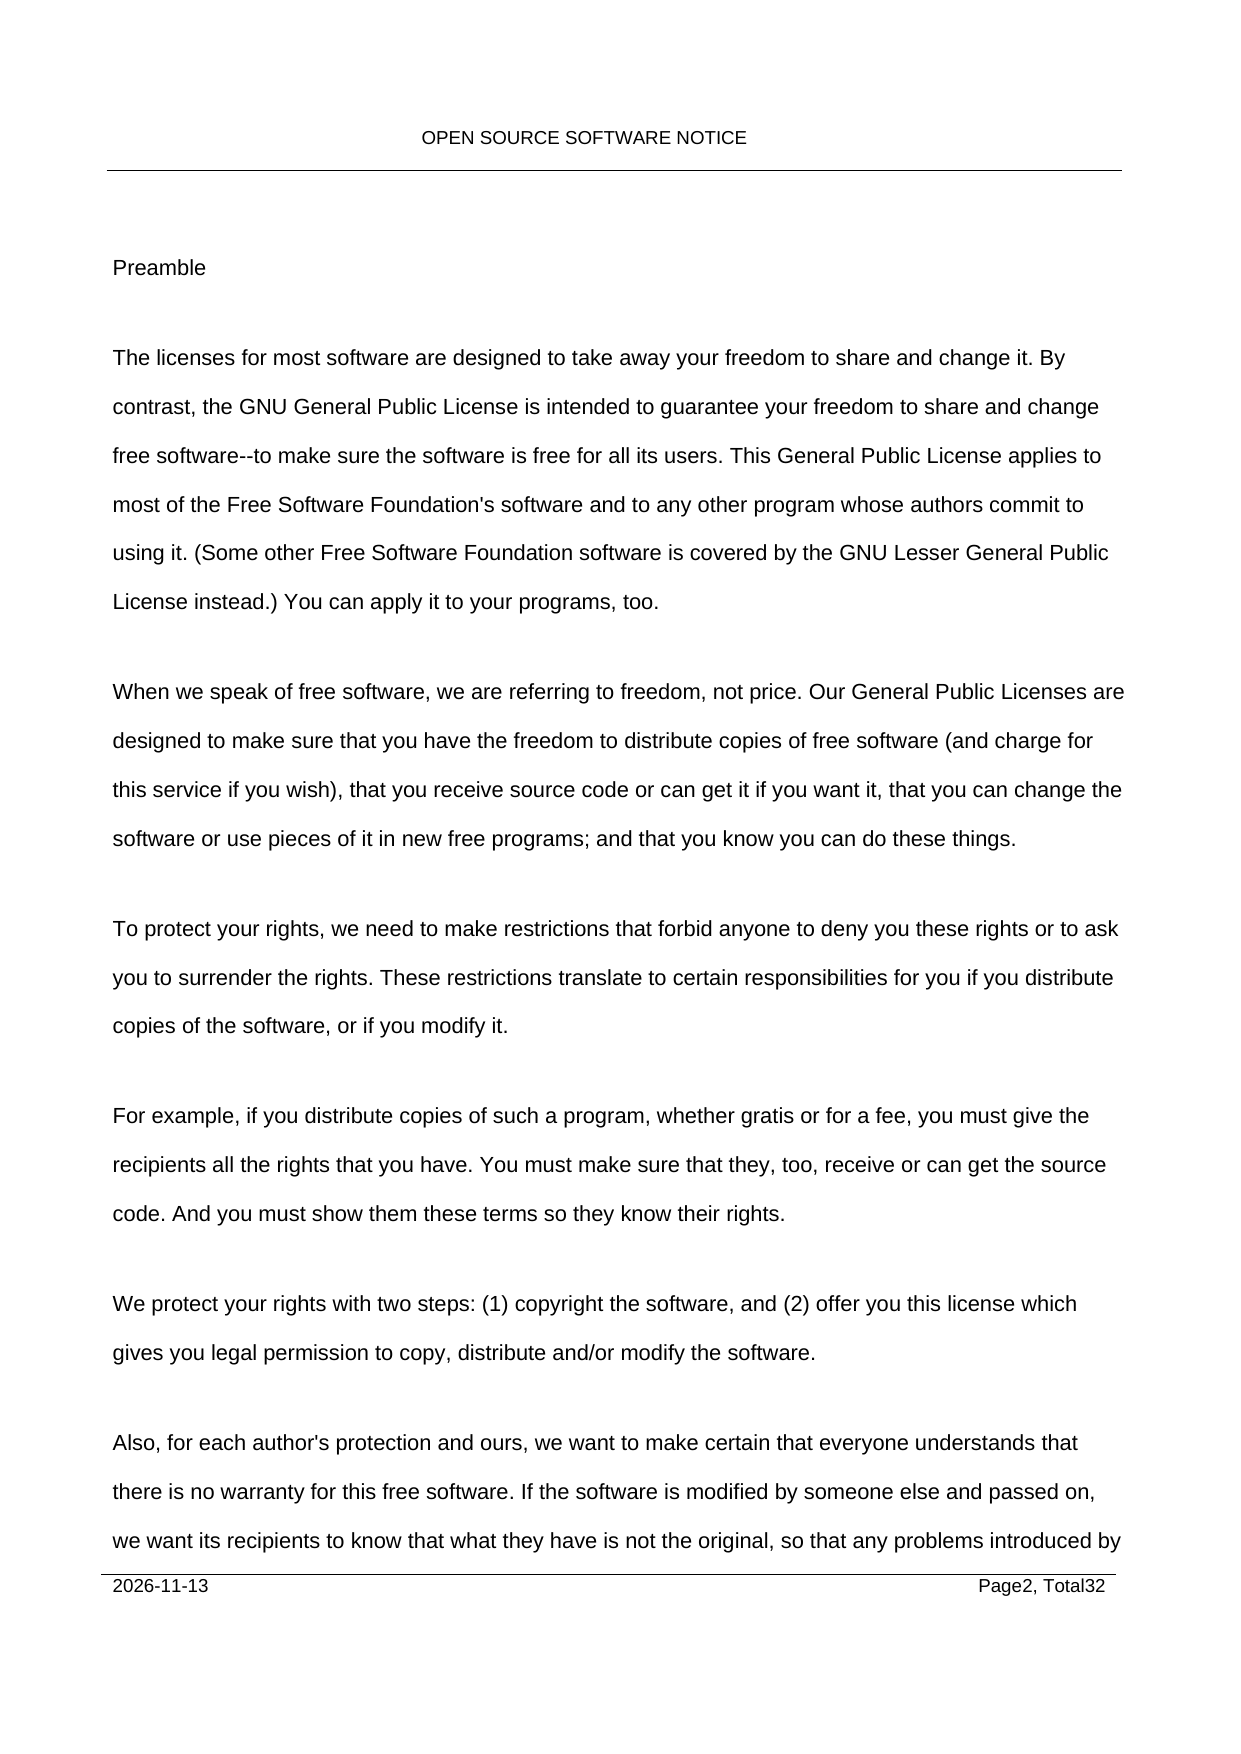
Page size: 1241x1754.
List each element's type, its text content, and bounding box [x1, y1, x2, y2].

text The licenses for most software are designed to take away your freedom to share and change it. By contrast, the GNU General Public License is intended to guarantee your freedom to share and change free software--to make sure the software is free for all its users. This General Public License applies to most of the Free Software Foundation's software and to any other program whose authors commit to using it. (Some other Free Software Foundation software is covered by the GNU Lesser General Public License instead.) You can apply it to your programs, too. [112, 342, 1128, 618]
text To protect your rights, we need to make restrictions that forbid anyone to deny you these rights or to ask you to surrender the rights. These restrictions translate to certain responsibilities for you if you distribute copies of the software, or if you modify it. [112, 912, 1128, 1042]
text We protect your rights with two steps: (1) copyright the software, and (2) offer you this license which gives you legal permission to copy, distribute and/or modify the software. [112, 1287, 1128, 1369]
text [112, 1426, 1128, 1556]
text When we speak of free software, we are referring to freedom, not price. Our General Public Licenses are designed to make sure that you have the freedom to distribute copies of free software (and charge for this service if you wish), that you receive source code or can get it if you want it, that you can change the software or use pieces of it in new free programs; and that you know you can do these things. [112, 676, 1128, 854]
text For example, if you distribute copies of such a program, whether gratis or for a fee, you must give the recipients all the rights that you have. You must make sure that they, too, receive or can get the source code. And you must show them these terms so they know their rights. [112, 1100, 1128, 1230]
text Preamble [112, 251, 1128, 284]
